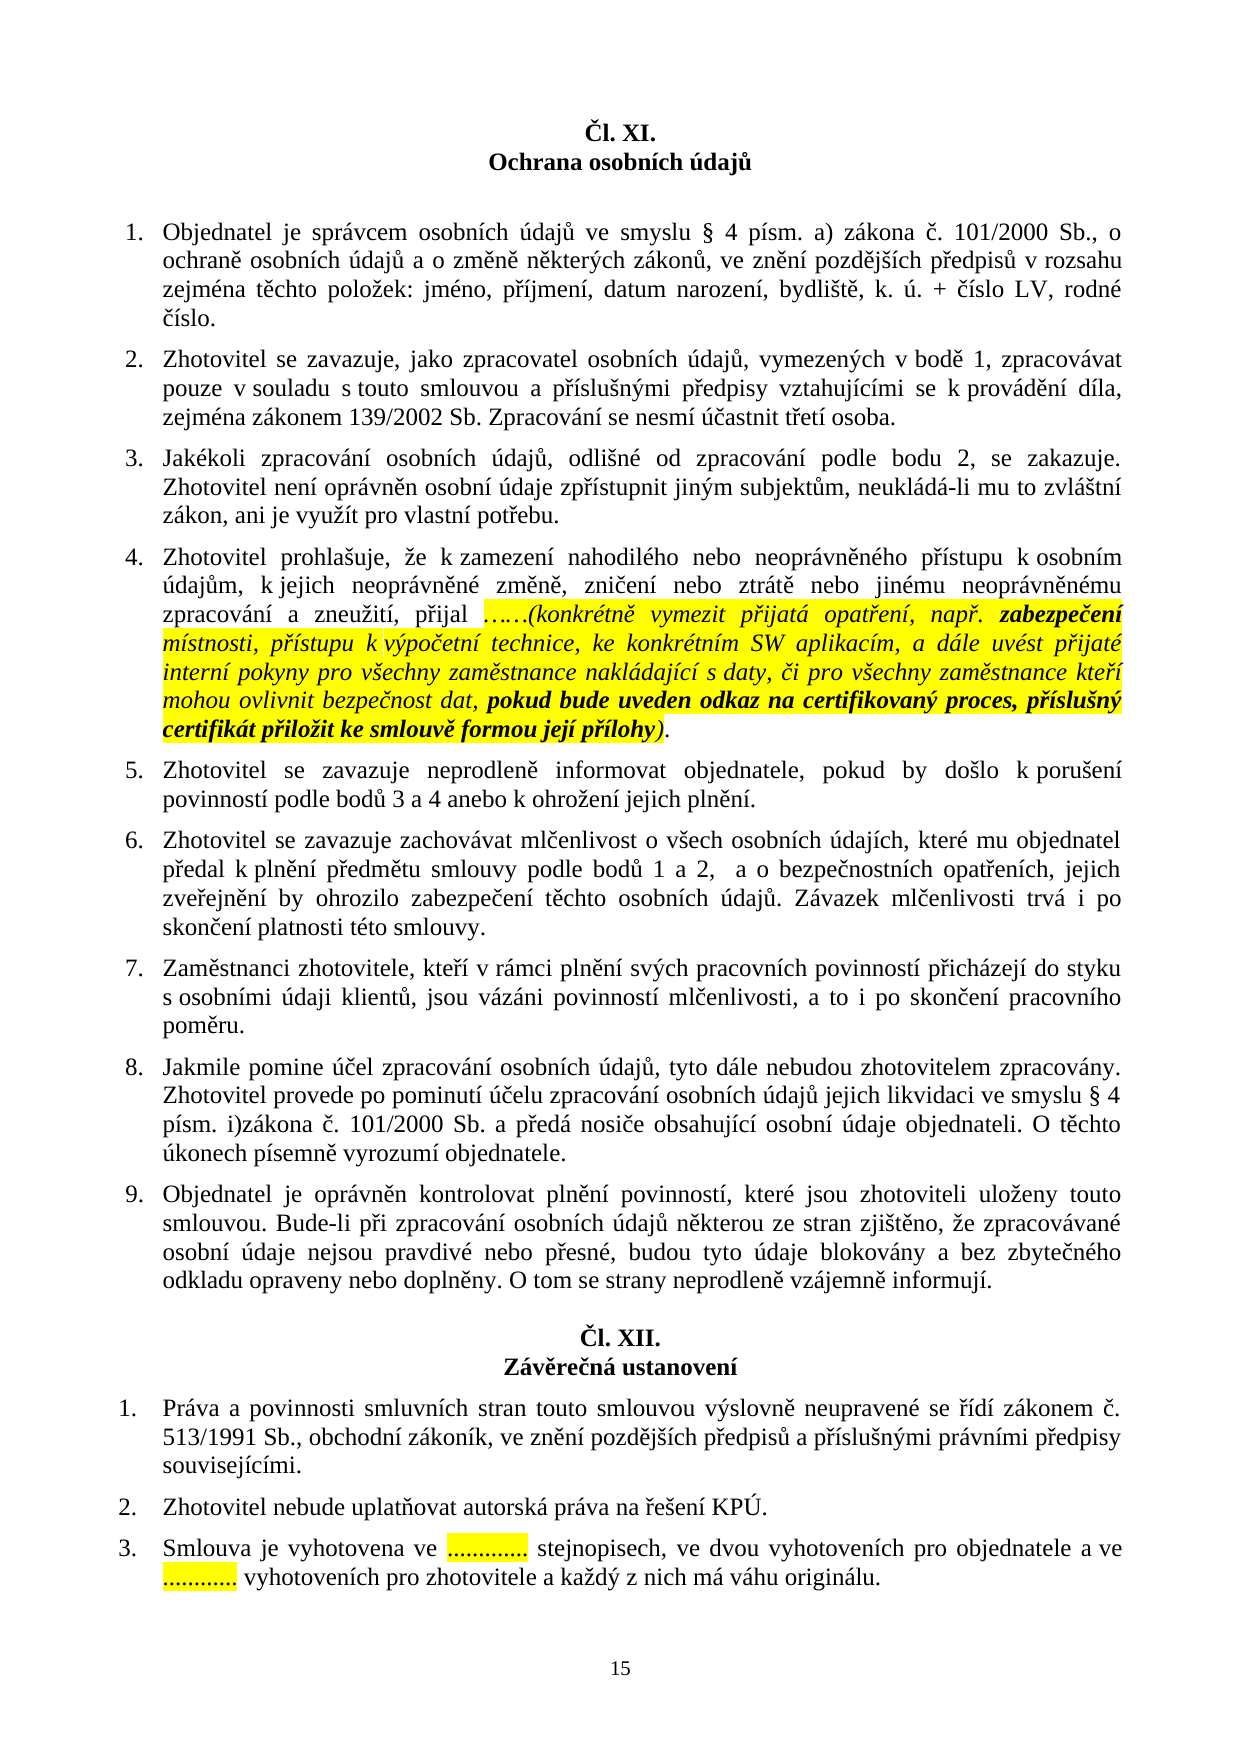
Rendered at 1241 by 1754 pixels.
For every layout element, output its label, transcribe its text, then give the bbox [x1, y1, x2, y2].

list Zhotovitel se zavazuje zachovávat mlčenlivost o všech osobních údajích, které mu objednatel předal k plnění předmětu smlouvy podle bodů 1 a 2, a o bezpečnostních opatřeních, jejich zveřejnění by ohrozilo zabezpečení těchto osobních údajů. Závazek mlčenlivosti trvá i po skončení platnosti této smlouvy. [125, 826, 1122, 941]
list Zhotovitel se zavazuje, jako zpracovatel osobních údajů, vymezených v bodě 1, zpracovávat pouze v souladu s touto smlouvou a příslušnými předpisy vztahujícími se k provádění díla, zejména zákonem 139/2002 Sb. Zpracování se nesmí účastnit třetí osoba. [125, 344, 1122, 431]
text Čl. XI. [118, 118, 1122, 147]
list Objednatel je oprávněn kontrolovat plnění povinností, které jsou zhotoviteli uloženy touto smlouvou. Bude-li při zpracování osobních údajů některou ze stran zjištěno, že zpracovávané osobní údaje nejsou pravdivé nebo přesné, budou tyto údaje blokovány a bez zbytečného odkladu opraveny nebo doplněny. O tom se strany neprodleně vzájemně informují. [125, 1179, 1122, 1294]
list Smlouva je vyhotovena ve ............. stejnopisech, ve dvou vyhotoveních pro objednatele a ve ............ vyhotoveních pro zhotovitele a každý z nich má váhu originálu. [118, 1533, 1122, 1591]
list Jakmile pomine účel zpracování osobních údajů, tyto dále nebudou zhotovitelem zpracovány. Zhotovitel provede po pominutí účelu zpracování osobních údajů jejich likvidaci ve smyslu § 4 písm. i)zákona č. 101/2000 Sb. a předá nosiče obsahující osobní údaje objednateli. O těchto úkonech písemně vyrozumí objednatele. [125, 1052, 1122, 1167]
subtitle Závěrečná ustanovení [118, 1352, 1122, 1381]
list Zhotovitel nebude uplatňovat autorská práva na řešení KPÚ. [118, 1492, 1122, 1521]
list Práva a povinnosti smluvních stran touto smlouvou výslovně neupravené se řídí zákonem č. 513/1991 Sb., obchodní zákoník, ve znění pozdějších předpisů a příslušnými právními předpisy souvisejícími. [118, 1393, 1122, 1479]
list Zhotovitel prohlašuje, že k zamezení nahodilého nebo neoprávněného přístupu k osobním údajům, k jejich neoprávněné změně, zničení nebo ztrátě nebo jinému neoprávněnému zpracování a zneužití, přijal ……(konkrétně vymezit přijatá opatření, např. zabezpečení místnosti, přístupu k výpočetní technice, ke konkrétním SW aplikacím, a dále uvést přijaté interní pokyny pro všechny zaměstnance nakládající s daty, či pro všechny zaměstnance kteří mohou ovlivnit bezpečnost dat, pokud bude uveden odkaz na certifikovaný proces, příslušný certifikát přiložit ke smlouvě formou její přílohy). [125, 542, 1122, 743]
list Zaměstnanci zhotovitele, kteří v rámci plnění svých pracovních povinností přicházejí do styku s osobními údaji klientů, jsou vázáni povinností mlčenlivosti, a to i po skončení pracovního poměru. [125, 953, 1122, 1039]
subtitle Čl. XII. [118, 1323, 1122, 1352]
list Jakékoli zpracování osobních údajů, odlišné od zpracování podle bodu 2, se zakazuje. Zhotovitel není oprávněn osobní údaje zpřístupnit jiným subjektům, neukládá-li mu to zvláštní zákon, ani je využít pro vlastní potřebu. [125, 443, 1122, 529]
subtitle Ochrana osobních údajů [118, 147, 1122, 176]
list Objednatel je správcem osobních údajů ve smyslu § 4 písm. a) zákona č. 101/2000 Sb., o ochraně osobních údajů a o změně některých zákonů, ve znění pozdějších předpisů v rozsahu zejména těchto položek: jméno, příjmení, datum narození, bydliště, k. ú. + číslo LV, rodné číslo. [125, 217, 1122, 332]
list Zhotovitel se zavazuje neprodleně informovat objednatele, pokud by došlo k porušení povinností podle bodů 3 a 4 anebo k ohrožení jejich plnění. [125, 756, 1122, 813]
